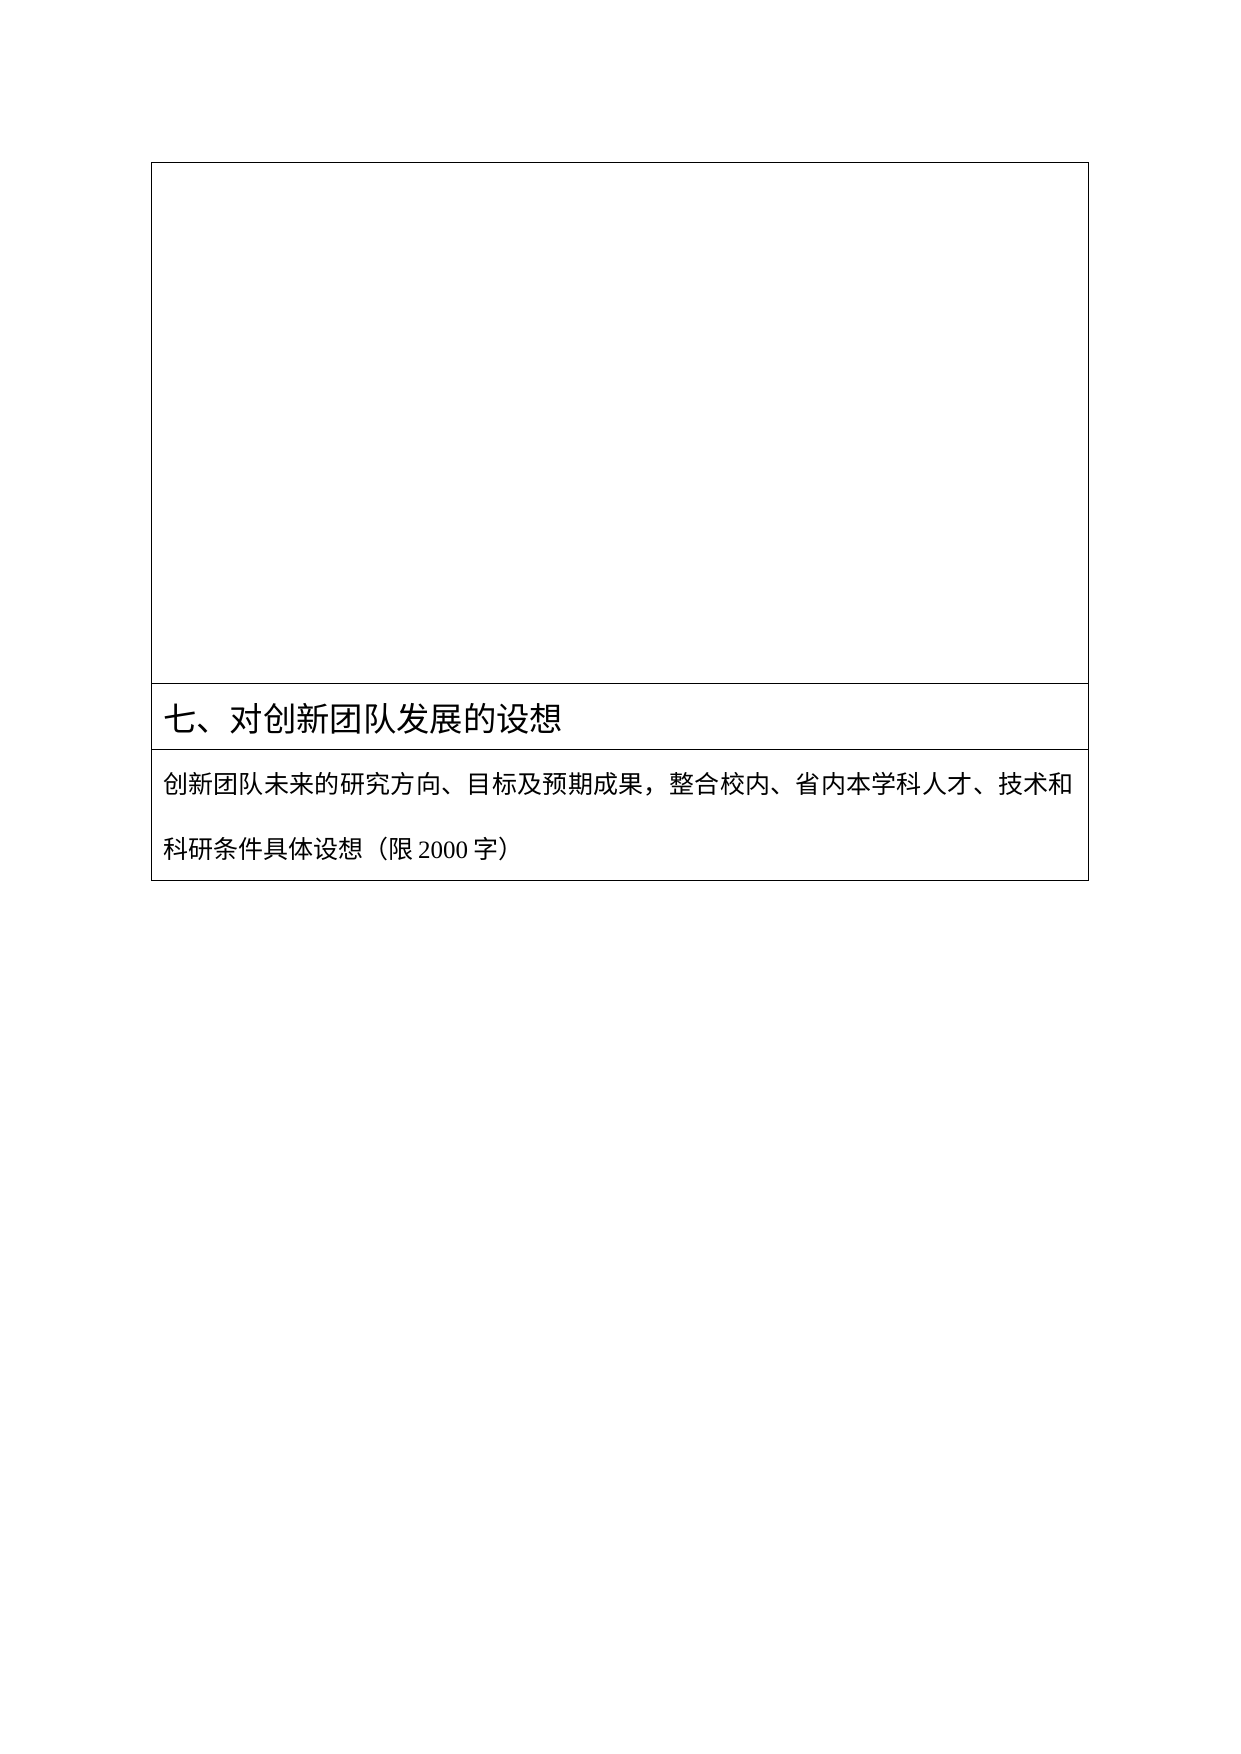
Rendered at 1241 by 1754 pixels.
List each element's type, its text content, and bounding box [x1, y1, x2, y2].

table_cell 创新团队未来的研究方向、目标及预期成果，整合校内、省内本学科人才、技术和科研条件具体设想（限2000字） [152, 750, 1088, 880]
table_cell 七、对创新团队发展的设想 [152, 684, 1088, 749]
table_cell [152, 163, 1088, 683]
